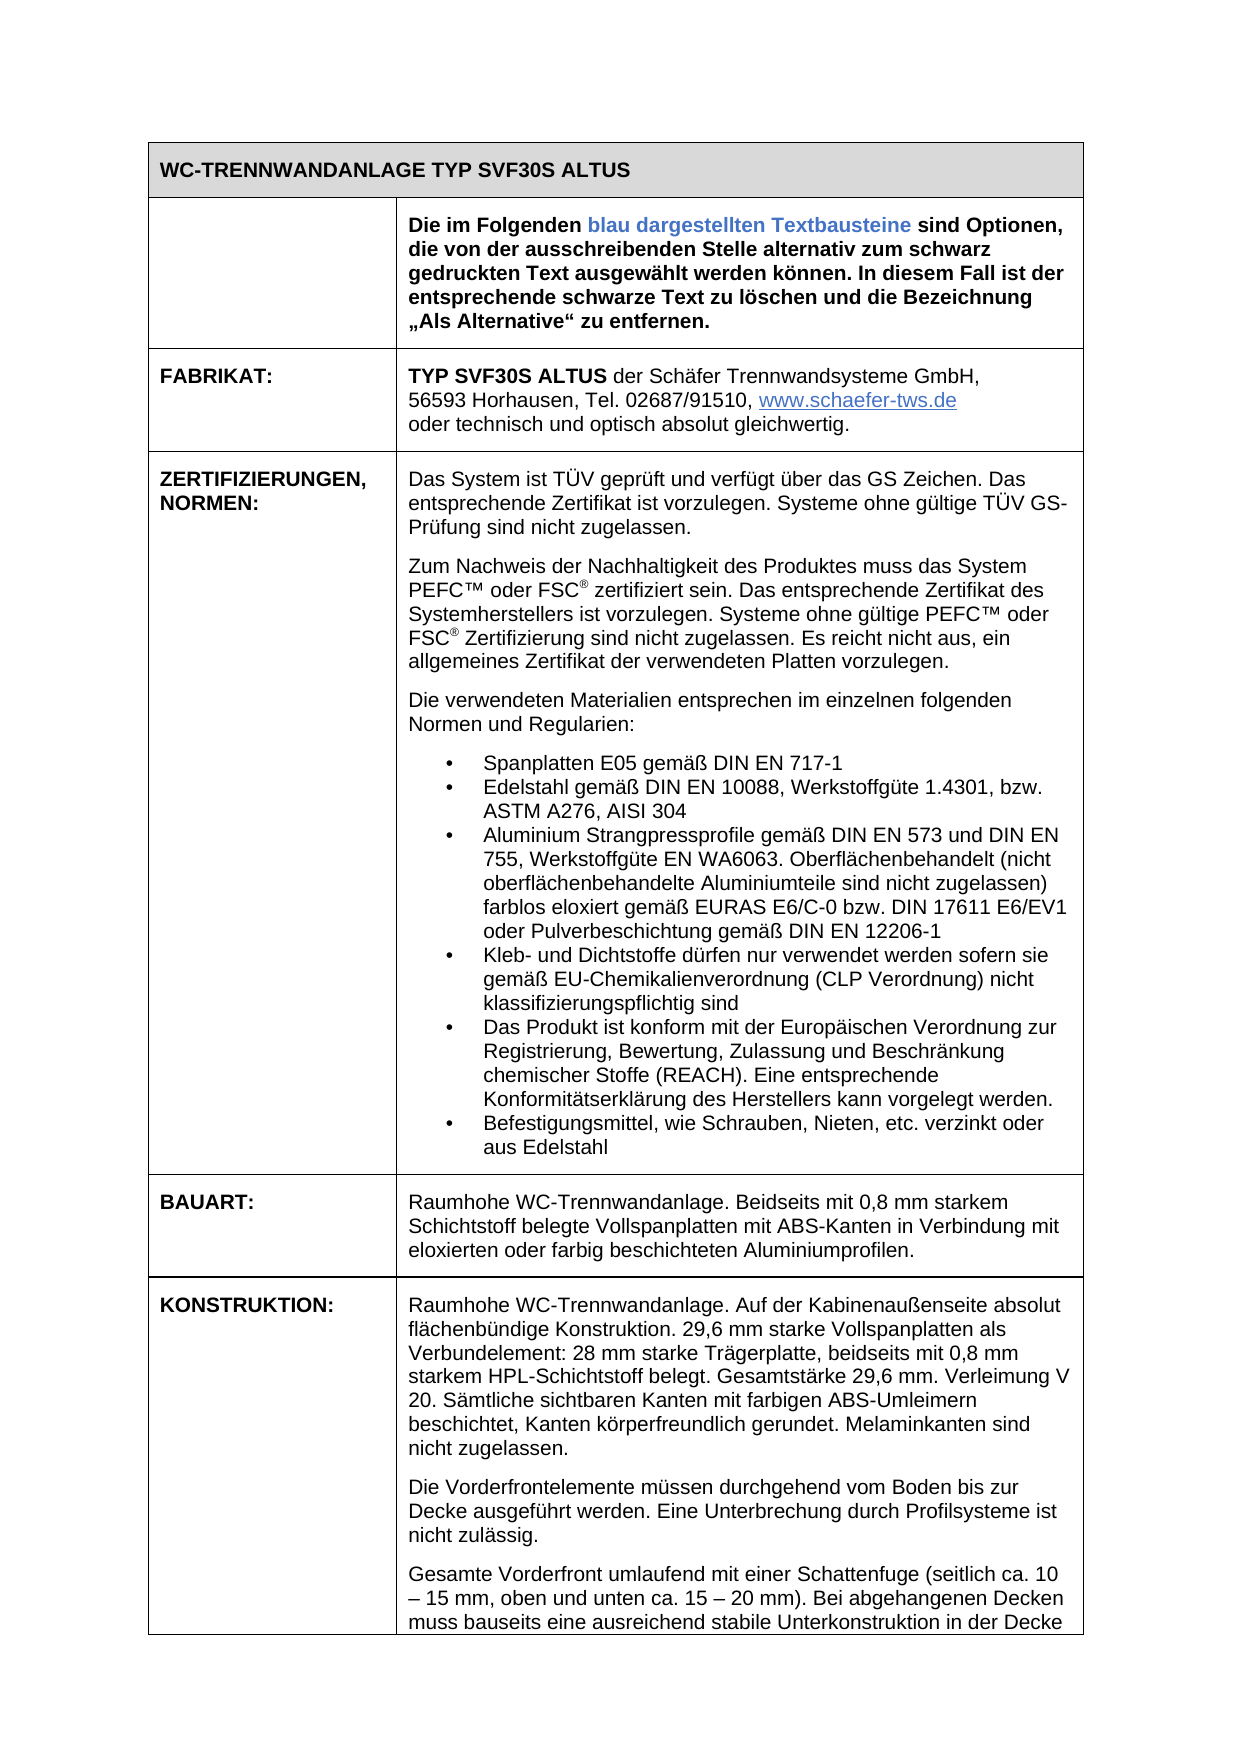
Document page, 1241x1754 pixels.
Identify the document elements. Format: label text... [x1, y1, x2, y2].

table_cell KONSTRUKTION: [149, 1278, 396, 1634]
table_header WC-TRENNWANDANLAGE TYP SVF30S ALTUS [149, 143, 1083, 197]
table_cell BAUART: [149, 1175, 396, 1276]
table_cell TYP SVF30S ALTUS der Schäfer Trennwandsysteme GmbH, 56593 Horhausen, Tel. 02687/91510, www.schaefer-tws.de oder technisch und optisch absolut gleichwertig. [397, 349, 1083, 451]
table_cell Raumhohe WC-Trennwandanlage. Beidseits mit 0,8 mm starkem Schichtstoff belegte Vollspanplatten mit ABS-Kanten in Verbindung mit eloxierten oder farbig beschichteten Aluminiumprofilen. [397, 1175, 1083, 1276]
table_cell Das System ist TÜV geprüft und verfügt über das GS Zeichen. Das entsprechende Zertifikat ist vorzulegen. Systeme ohne gültige TÜV GS-Prüfung sind nicht zugelassen. Zum Nachweis der Nachhaltigkeit des Produktes muss das System PEFC™ oder FSC® zertifiziert sein. Das entsprechende Zertifikat des Systemherstellers ist vorzulegen. Systeme ohne gültige PEFC™ oder FSC® Zertifizierung sind nicht zugelassen. Es reicht nicht aus, ein allgemeines Zertifikat der verwendeten Platten vorzulegen. Die verwendeten Materialien entsprechen im einzelnen folgenden Normen und Regularien: Spanplatten E05 gemäß DIN EN 717-1 Edelstahl gemäß DIN EN 10088, Werkstoffgüte 1.4301, bzw. ASTM A276, AISI 304 Aluminium Strangpressprofile gemäß DIN EN 573 und DIN EN 755, Werkstoffgüte EN WA6063. Oberflächenbehandelt (nicht oberflächenbehandelte Aluminiumteile sind nicht zugelassen) farblos eloxiert gemäß EURAS E6/C-0 bzw. DIN 17611 E6/EV1 oder Pulverbeschichtung gemäß DIN EN 12206-1 Kleb- und Dichtstoffe dürfen nur verwendet werden sofern sie gemäß EU-Chemikalienverordnung (CLP Verordnung) nicht klassifizierungspflichtig sind Das Produkt ist konform mit der Europäischen Verordnung zur Registrierung, Bewertung, Zulassung und Beschränkung chemischer Stoffe (REACH). Eine entsprechende Konformitätserklärung des Herstellers kann vorgelegt werden. Befestigungsmittel, wie Schrauben, Nieten, etc. verzinkt oder aus Edelstahl [397, 452, 1083, 1173]
table_cell ZERTIFIZIERUNGEN, NORMEN: [149, 452, 396, 1173]
table_cell Die im Folgenden blau dargestellten Textbausteine sind Optionen, die von der ausschreibenden Stelle alternativ zum schwarz gedruckten Text ausgewählt werden können. In diesem Fall ist der entsprechende schwarze Text zu löschen und die Bezeichnung „Als Alternative“ zu entfernen. [397, 198, 1083, 348]
table_cell [149, 198, 396, 348]
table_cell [397, 1278, 1083, 1634]
table_cell FABRIKAT: [149, 349, 396, 451]
